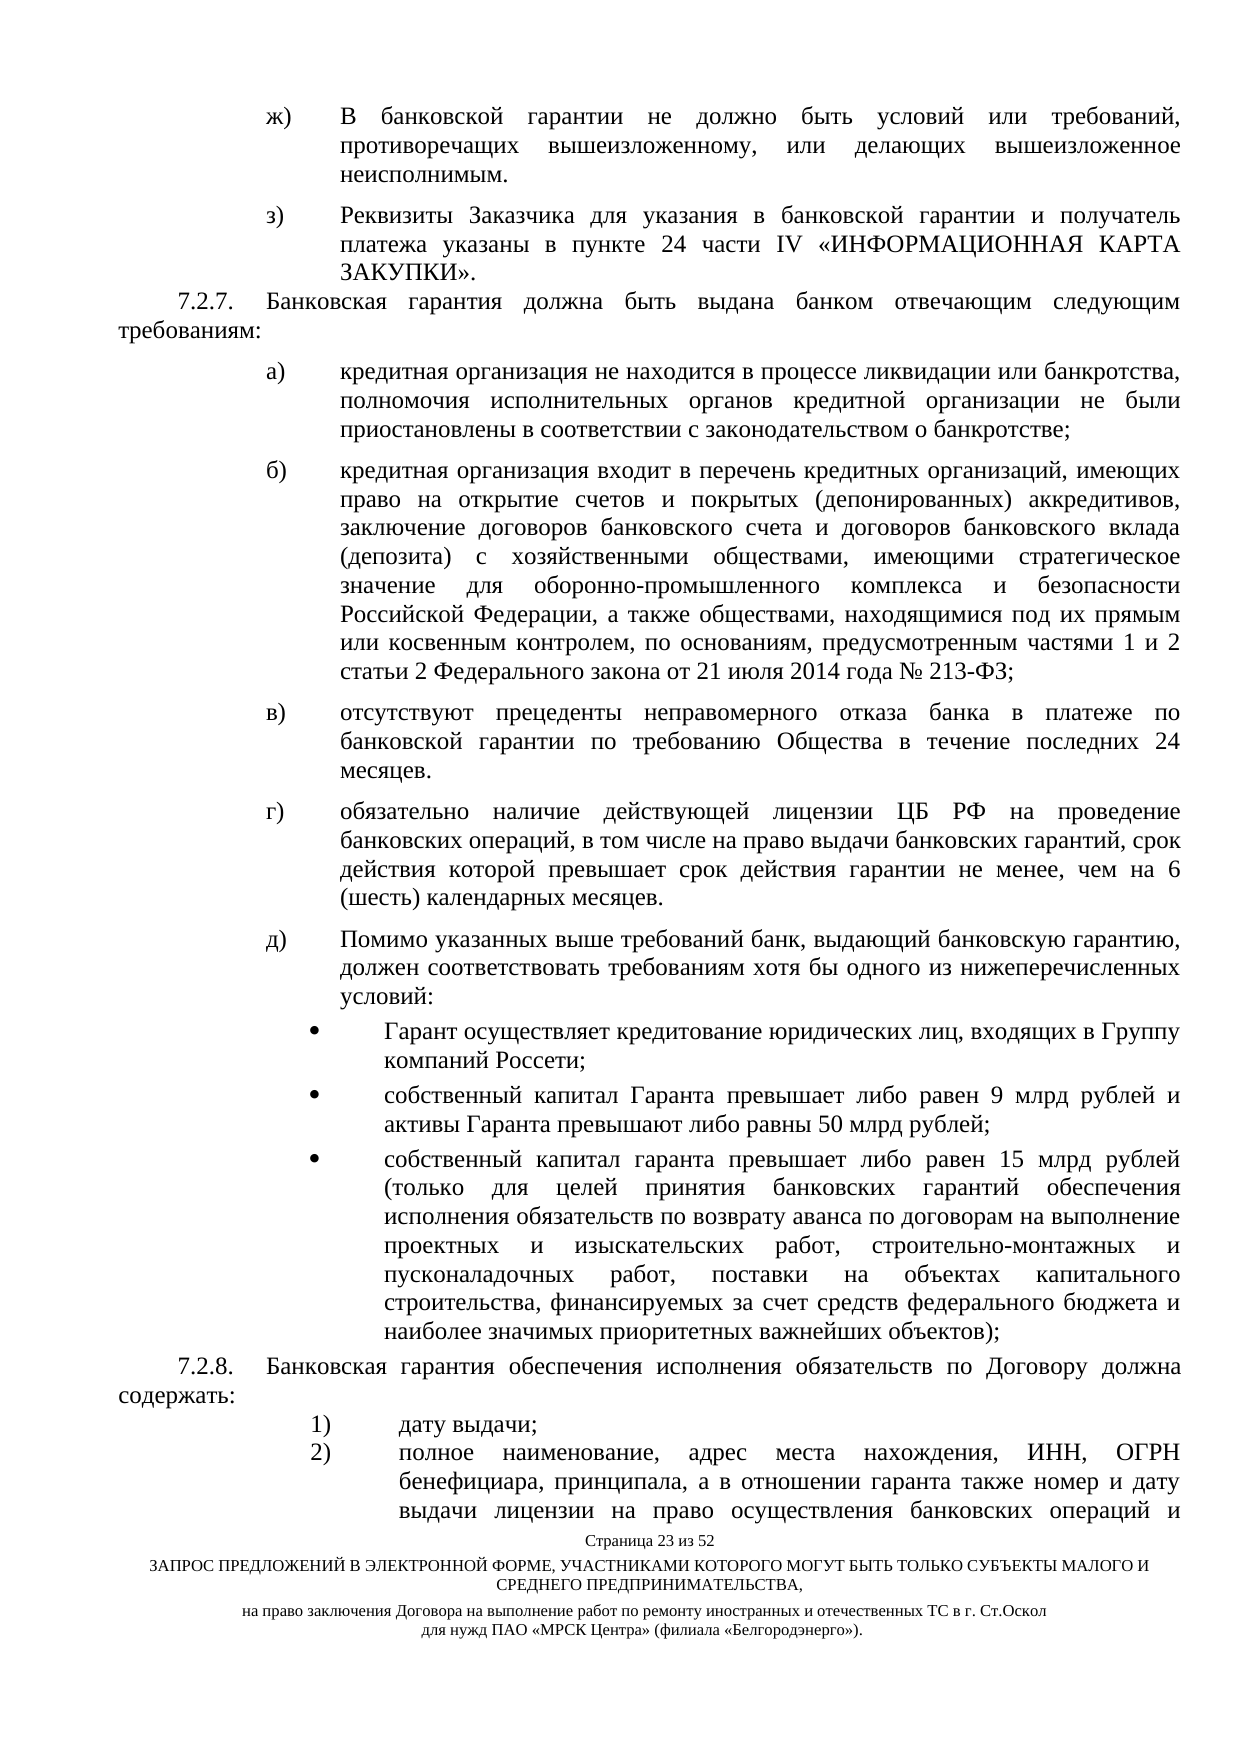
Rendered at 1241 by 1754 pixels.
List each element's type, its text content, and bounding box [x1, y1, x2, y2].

list отсутствуют прецеденты неправомерного отказа банка в платеже по банковской гарантии по требованию Общества в течение последних 24 месяцев. [266, 697, 1181, 784]
list собственный капитал гаранта превышает либо равен 15 млрд рублей (только для целей принятия банковских гарантий обеспечения исполнения обязательств по возврату аванса по договорам на выполнение проектных и изыскательских работ, строительно-монтажных и пусконаладочных работ, поставки на объектах капитального строительства, финансируемых за счет средств федерального бюджета и наиболее значимых приоритетных важнейших объектов); [310, 1144, 1181, 1345]
list дату выдачи; [310, 1409, 1181, 1437]
list собственный капитал Гаранта превышает либо равен 9 млрд рублей и активы Гаранта превышают либо равны 50 млрд рублей; [310, 1080, 1181, 1137]
list Реквизиты Заказчика для указания в банковской гарантии и получатель платежа указаны в пункте 24 части IV «ИНФОРМАЦИОННАЯ КАРТА ЗАКУПКИ». [266, 200, 1181, 286]
list обязательно наличие действующей лицензии ЦБ РФ на проведение банковских операций, в том числе на право выдачи банковских гарантий, срок действия которой превышает срок действия гарантии не менее, чем на 6 (шесть) календарных месяцев. [266, 796, 1181, 911]
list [310, 1437, 1181, 1524]
subtitle Банковская гарантия должна быть выдана банком отвечающим следующим требованиям: [118, 286, 1181, 344]
list Банковская гарантия обеспечения исполнения обязательств по Договору должна содержать: [118, 1351, 1181, 1409]
list Помимо указанных выше требований банк, выдающий банковскую гарантию, должен соответствовать требованиям хотя бы одного из нижеперечисленных условий: [266, 924, 1181, 1010]
list Гарант осуществляет кредитование юридических лиц, входящих в Группу компаний Россети; [310, 1016, 1181, 1074]
list кредитная организация входит в перечень кредитных организаций, имеющих право на открытие счетов и покрытых (депонированных) аккредитивов, заключение договоров банковского счета и договоров банковского вклада (депозита) с хозяйственными обществами, имеющими стратегическое значение для оборонно-промышленного комплекса и безопасности Российской Федерации, а также обществами, находящимися под их прямым или косвенным контролем, по основаниям, предусмотренным частями 1 и 2 статьи 2 Федерального закона от 21 июля 2014 года № 213-ФЗ; [266, 455, 1181, 685]
list кредитная организация не находится в процессе ликвидации или банкротства, полномочия исполнительных органов кредитной организации не были приостановлены в соответствии с законодательством о банкротстве; [266, 356, 1181, 442]
list В банковской гарантии не должно быть условий или требований, противоречащих вышеизложенному, или делающих вышеизложенное неисполнимым. [266, 101, 1181, 187]
